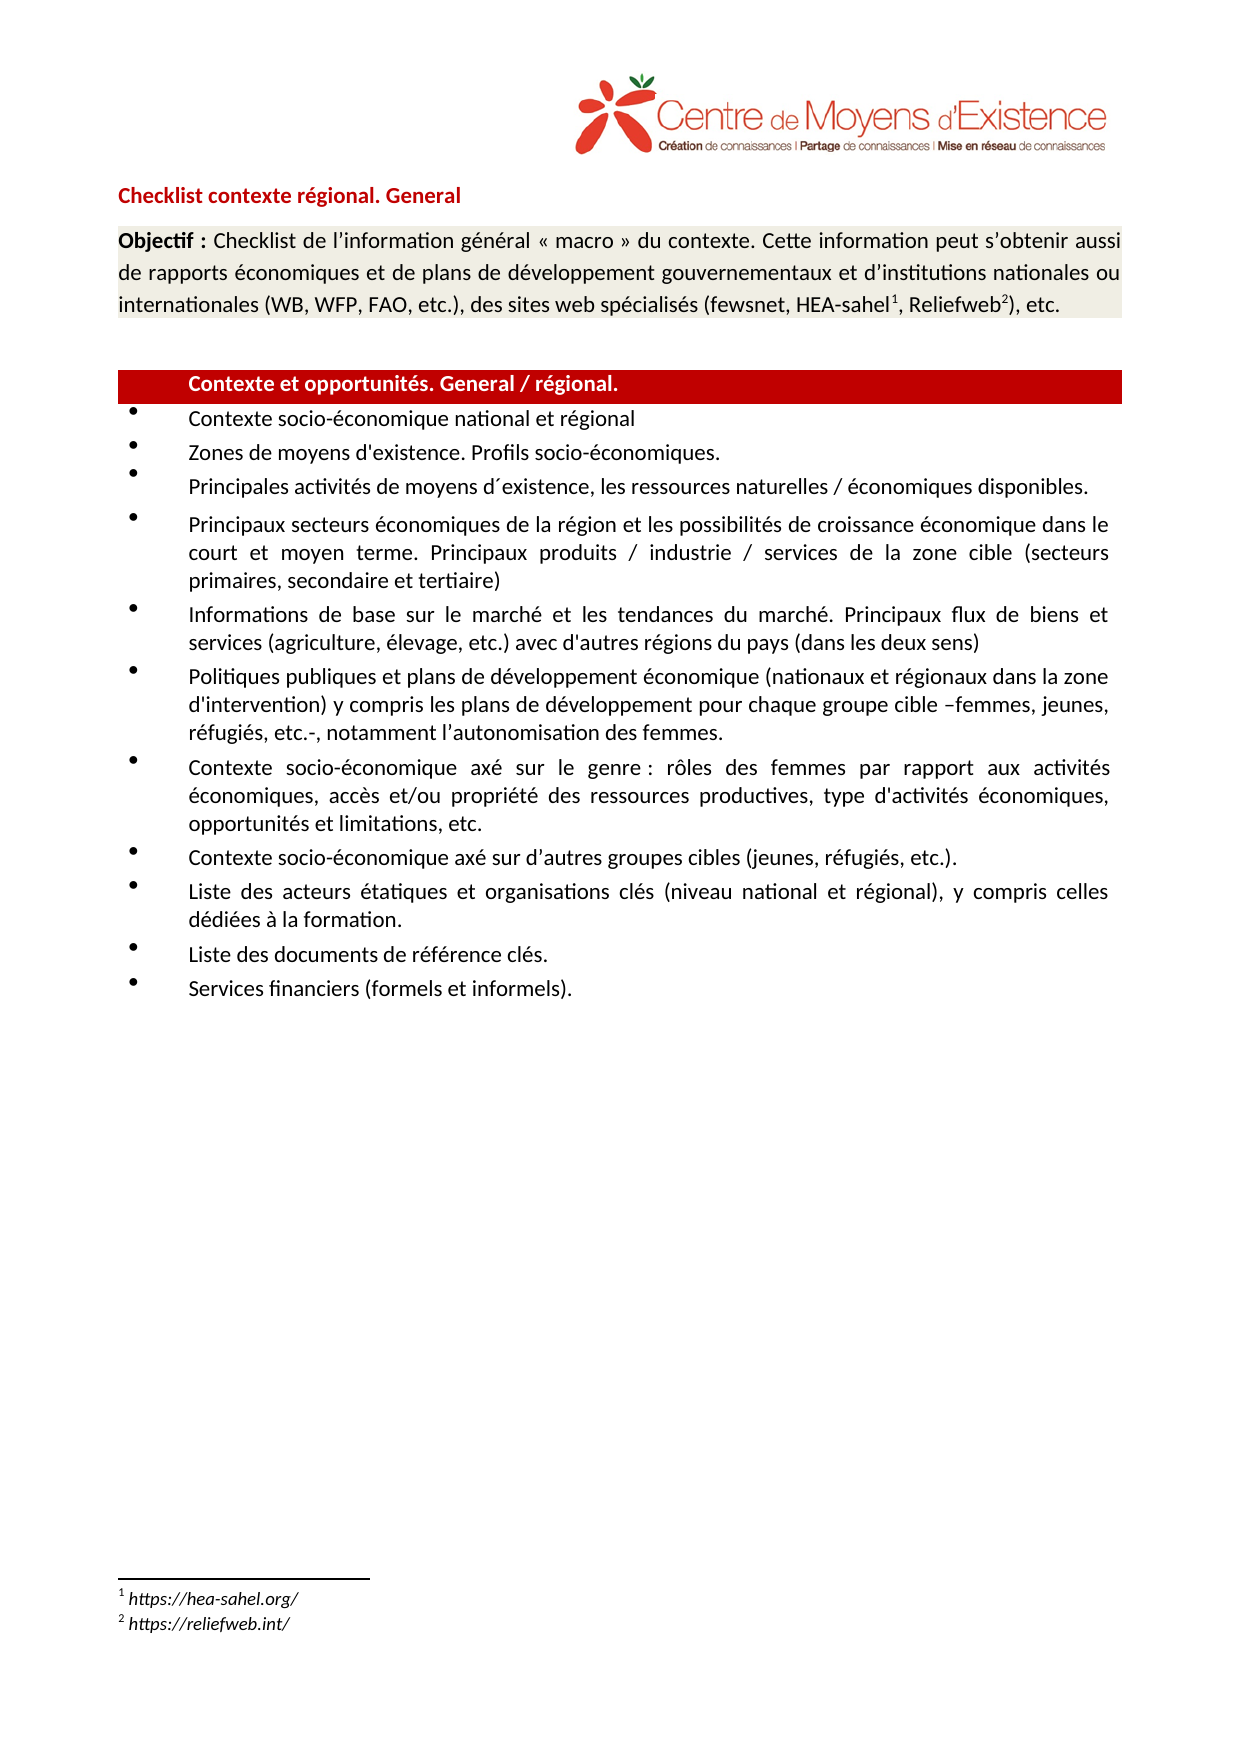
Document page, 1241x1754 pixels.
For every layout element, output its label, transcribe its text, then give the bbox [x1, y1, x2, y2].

text Objectif : Checklist de l’information général « macro » du contexte. Cette information peut s’obtenir aussi de rapports économiques et de plans de développement gouvernementaux et d’institutions nationales ou internationales (WB, WFP, FAO, etc.), des sites web spécialisés (fewsnet, HEA-sahel, Reliefweb), etc. [118, 226, 1122, 318]
table_cell [118, 974, 177, 1008]
table_cell [118, 510, 177, 600]
table_cell Contexte socio-économique national et régional [177, 404, 1122, 438]
table_cell Zones de moyens d'existence. Profils socio-économiques. Principales activités de moyens d´existence, les ressources naturelles / économiques disponibles. [177, 438, 1122, 510]
table_cell [118, 878, 177, 940]
table_cell Liste des acteurs étatiques et organisations clés (niveau national et régional), y compris celles dédiées à la formation. [177, 878, 1122, 940]
table_cell Principaux secteurs économiques de la région et les possibilités de croissance économique dans le court et moyen terme. Principaux produits / industrie / services de la zone cible (secteurs primaires, secondaire et tertiaire) [177, 510, 1122, 600]
table_cell [118, 404, 177, 438]
table_cell Contexte socio-économique axé sur le genre : rôles des femmes par rapport aux activités économiques, accès et/ou propriété des ressources productives, type d'activités économiques, opportunités et limitations, etc. [177, 753, 1122, 843]
table_header [118, 370, 177, 404]
table_cell Informations de base sur le marché et les tendances du marché. Principaux flux de biens et services (agriculture, élevage, etc.) avec d'autres régions du pays (dans les deux sens) [177, 600, 1122, 662]
picture [569, 63, 1117, 164]
table_cell [118, 843, 177, 877]
text Checklist contexte régional. General [118, 181, 1122, 209]
table_cell [118, 663, 177, 753]
table_cell Liste des documents de référence clés. [177, 940, 1122, 974]
table_cell Services financiers (formels et informels). [177, 974, 1122, 1008]
table_header Contexte et opportunités. General / régional. [177, 370, 1122, 404]
table_cell Contexte socio-économique axé sur d’autres groupes cibles (jeunes, réfugiés, etc.). [177, 843, 1122, 877]
table_cell [118, 753, 177, 843]
table_cell [118, 438, 177, 510]
table_cell [118, 600, 177, 662]
table_cell [118, 940, 177, 974]
table_cell Politiques publiques et plans de développement économique (nationaux et régionaux dans la zone d'intervention) y compris les plans de développement pour chaque groupe cible –femmes, jeunes, réfugiés, etc.-, notamment l’autonomisation des femmes. [177, 663, 1122, 753]
